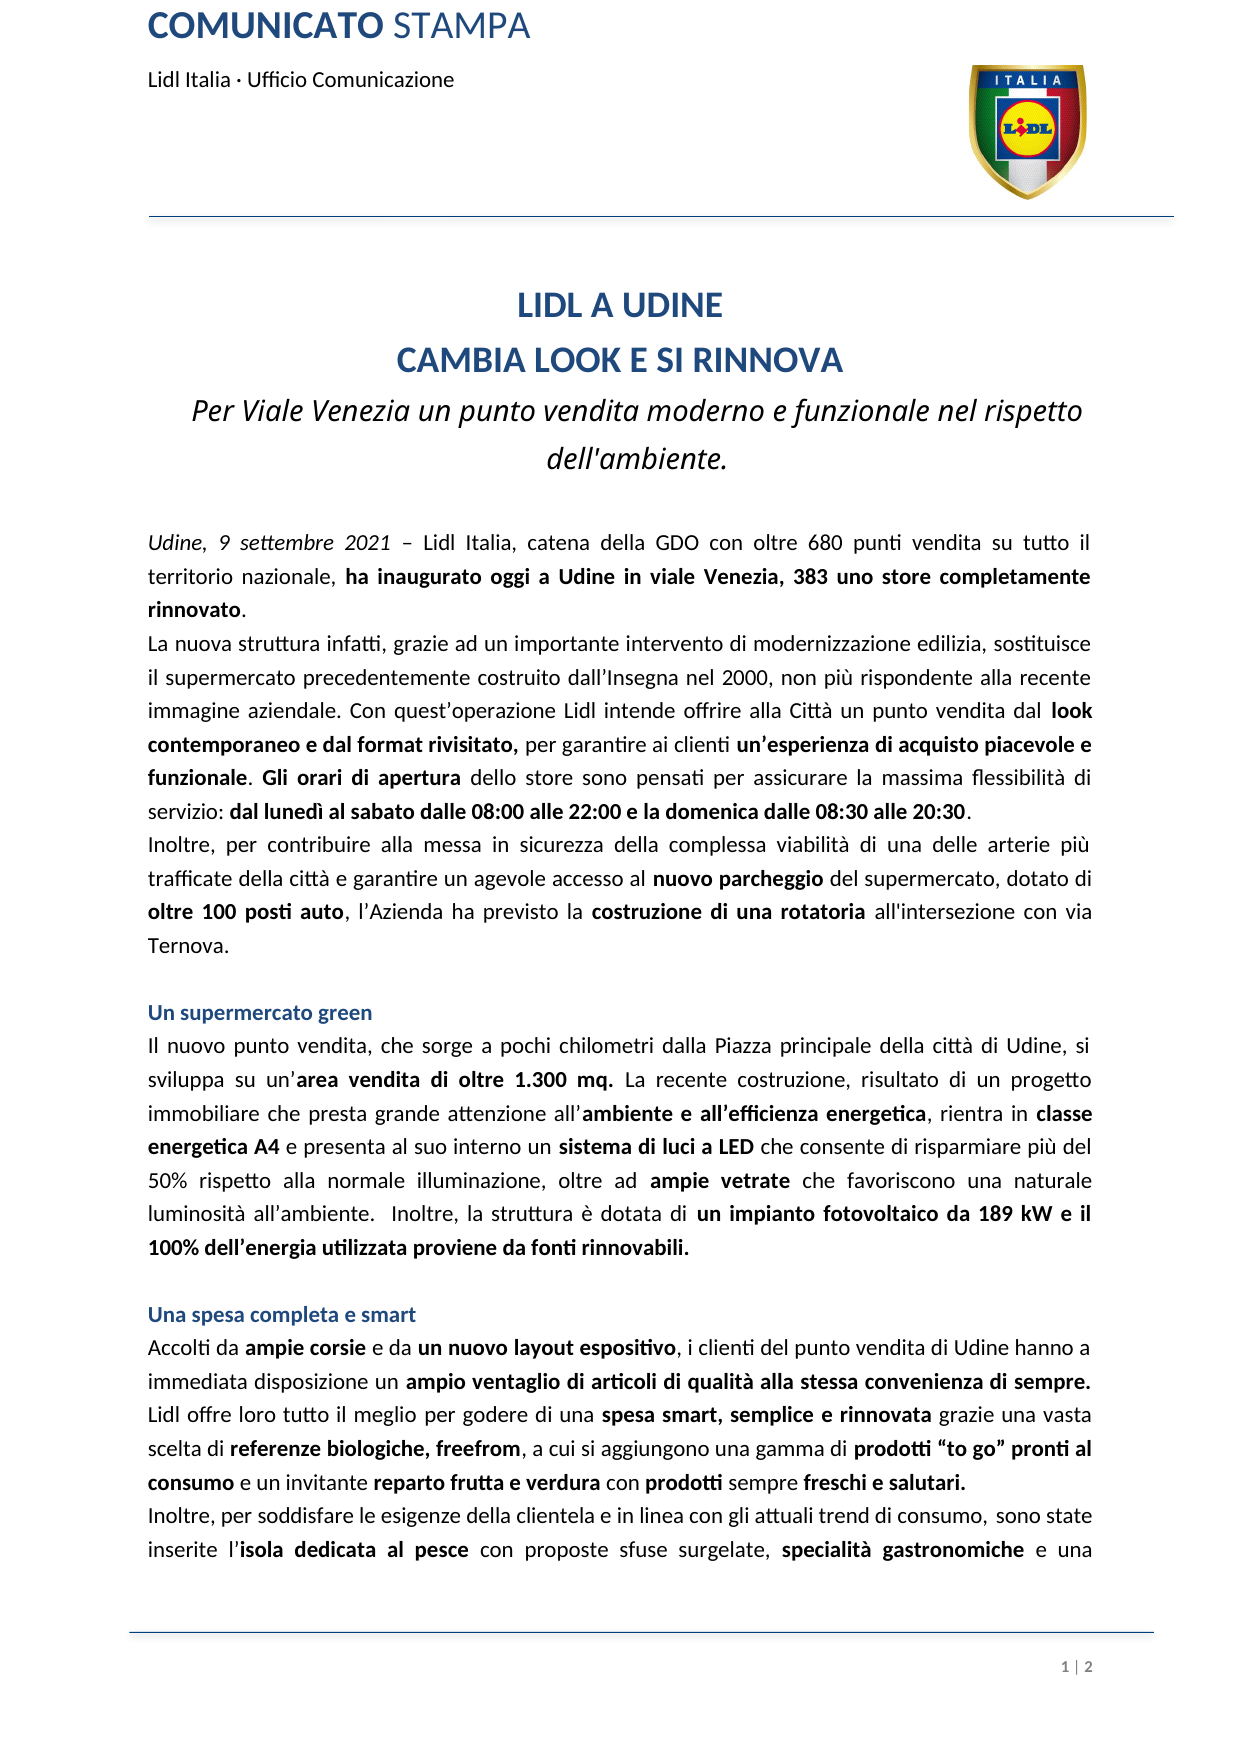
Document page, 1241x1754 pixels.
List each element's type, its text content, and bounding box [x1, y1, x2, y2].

text Inoltre, per contribuire alla messa in sicurezza della complessa viabilità di una delle arterie più trafficate della città e garantire un agevole accesso al nuovo parcheggio del supermercato, dotato di oltre 100 posti auto, l’Azienda ha previsto la costruzione di una rotatoria all'intersezione con via Ternova. [148, 830, 1092, 959]
text Udine, 9 settembre 2021 – Lidl Italia, catena della GDO con oltre 680 punti vendita su tutto il territorio nazionale, ha inaugurato oggi a Udine in viale Venezia, 383 uno store completamente rinnovato. [148, 528, 1092, 624]
text Accolti da ampie corsie e da un nuovo layout espositivo, i clienti del punto vendita di Udine hanno a immediata disposizione un ampio ventaglio di articoli di qualità alla stessa convenienza di sempre. Lidl offre loro tutto il meglio per godere di una spesa smart, semplice e rinnovata grazie una vasta scelta di referenze biologiche, freefrom, a cui si aggiungono una gamma di prodotti “to go” pronti al consumo e un invitante reparto frutta e verdura con prodotti sempre freschi e salutari. [148, 1333, 1092, 1496]
text LIDL A UDINE [148, 281, 1092, 326]
text Per Viale Venezia un punto vendita moderno e funzionale nel rispetto dell'ambiente. [185, 391, 1092, 478]
text La nuova struttura infatti, grazie ad un importante intervento di modernizzazione edilizia, sostituisce il supermercato precedentemente costruito dall’Insegna nel 2000, non più rispondente alla recente immagine aziendale. Con quest’operazione Lidl intende offrire alla Città un punto vendita dal look contemporaneo e dal format rivisitato, per garantire ai clienti un’esperienza di acquisto piacevole e funzionale. Gli orari di apertura dello store sono pensati per assicurare la massima flessibilità di servizio: dal lunedì al sabato dalle 08:00 alle 22:00 e la domenica dalle 08:30 alle 20:30. [148, 629, 1092, 825]
text Un supermercato green [148, 998, 1092, 1026]
text Una spesa completa e smart [148, 1300, 1092, 1328]
text CAMBIA LOOK e SI RINNOVA [148, 336, 1092, 381]
text Il nuovo punto vendita, che sorge a pochi chilometri dalla Piazza principale della città di Udine, si sviluppa su un’area vendita di oltre 1.300 mq. La recente costruzione, risultato di un progetto immobiliare che presta grande attenzione all’ambiente e all’efficienza energetica, rientra in classe energetica A4 e presenta al suo interno un sistema di luci a LED che consente di risparmiare più del 50% rispetto alla normale illuminazione, oltre ad ampie vetrate che favoriscono una naturale luminosità all’ambiente. Inoltre, la struttura è dotata di un impianto fotovoltaico da 189 kW e il 100% dell’energia utilizzata proviene da fonti rinnovabili. [148, 1032, 1092, 1261]
picture [968, 65, 1087, 200]
